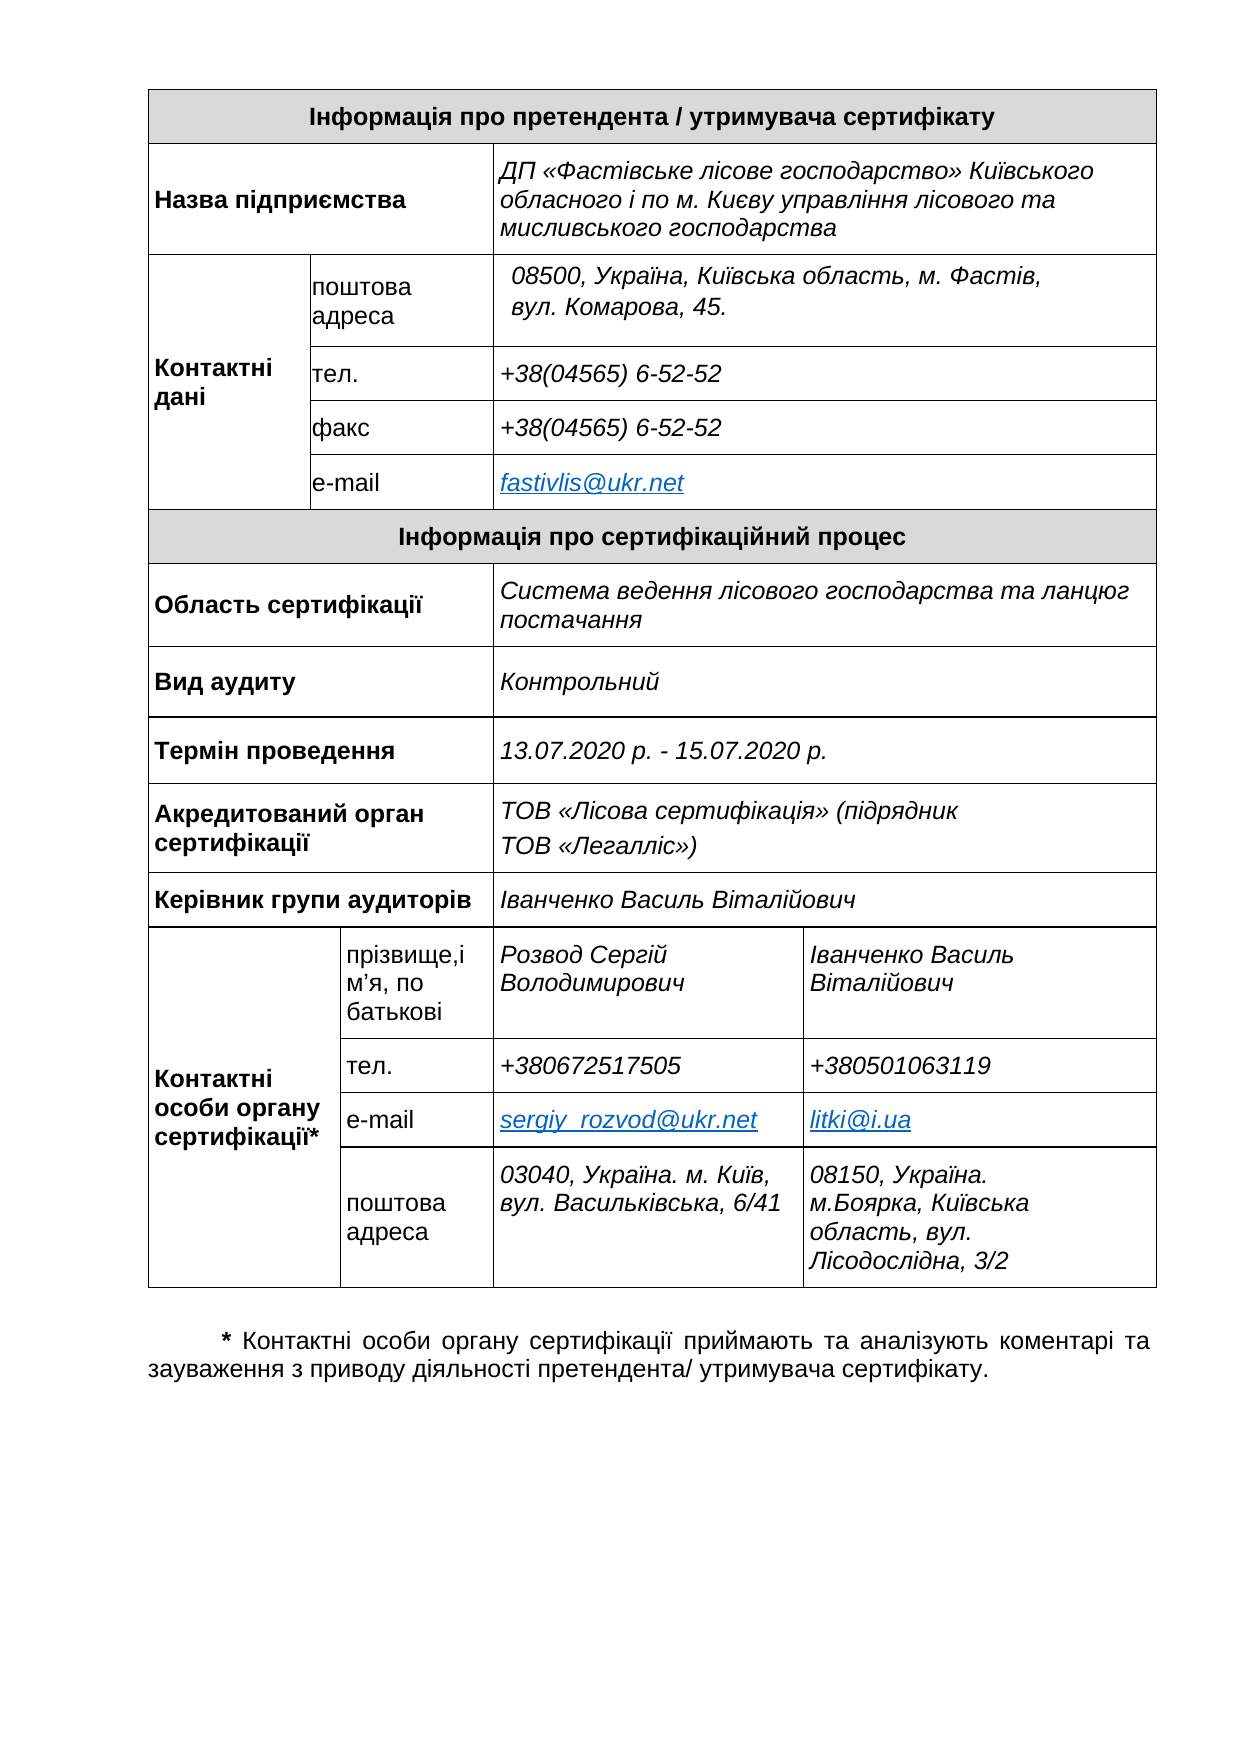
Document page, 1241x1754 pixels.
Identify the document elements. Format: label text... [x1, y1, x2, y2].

table_cell Контактні особи органу сертифікації* [149, 928, 340, 1287]
table_cell +380672517505 [494, 1039, 803, 1092]
table_cell Керівник групи аудиторів [149, 873, 493, 926]
table_cell +38(04565) 6-52-52 [494, 347, 1156, 400]
table_cell Інформація про сертифікаційний процес [149, 510, 1156, 563]
table_cell +38(04565) 6-52-52 [494, 401, 1156, 454]
table_cell Іванченко Василь Віталійович [494, 873, 1156, 926]
table_cell sergiy_rozvod@ukr.net [494, 1093, 803, 1146]
table_cell Іванченко Василь Віталійович [804, 928, 1156, 1038]
table_cell Система ведення лісового господарства та ланцюг постачання [494, 564, 1156, 646]
table_cell Контрольний [494, 647, 1156, 716]
table_cell 03040, Україна. м. Київ, вул. Васильківська, 6/41 [494, 1148, 803, 1287]
table_cell прізвище,ім’я, по батькові [341, 928, 493, 1038]
table_cell Вид аудиту [149, 647, 493, 716]
table_cell ТОВ «Лісова сертифікація» (підрядник ТОВ «Легалліс») [494, 784, 1156, 872]
table_cell Розвод Сергій Володимирович [494, 928, 803, 1038]
table_cell litki@i.ua [804, 1093, 1156, 1146]
text * Контактні особи органу сертифікації приймають та аналізують коментарі та зауваження з приводу діяльності претендента/ утримувача сертифікату. [148, 1326, 1152, 1383]
table_cell тел. [341, 1039, 493, 1092]
table_header Інформація про претендента / утримувача сертифікату [149, 90, 1156, 143]
table_cell [494, 255, 1156, 346]
table_cell fastivlis@ukr.net [494, 455, 1156, 508]
table_cell факс [311, 401, 493, 454]
table_cell Термін проведення [149, 718, 493, 783]
table_cell e-mail [341, 1093, 493, 1146]
table_cell ДП «Фастівське лісове господарство» Київського обласного і по м. Києву управління лісового та мисливського господарства [494, 144, 1156, 254]
table_cell e-mail [311, 455, 493, 508]
table_cell поштова адреса [341, 1148, 493, 1287]
table_cell +380501063119 [804, 1039, 1156, 1092]
table_cell Назва підприємства [149, 144, 493, 254]
table_cell 13.07.2020 р. - 15.07.2020 р. [494, 718, 1156, 783]
table_cell тел. [311, 347, 493, 400]
table_cell Контактні дані [149, 255, 310, 508]
table_cell поштова адреса [311, 255, 493, 346]
table_cell Область сертифікації [149, 564, 493, 646]
table_cell 08150, Україна. м.Боярка, Київська область, вул. Лісодослідна, 3/2 [804, 1148, 1156, 1287]
table_cell Акредитований орган сертифікації [149, 784, 493, 872]
